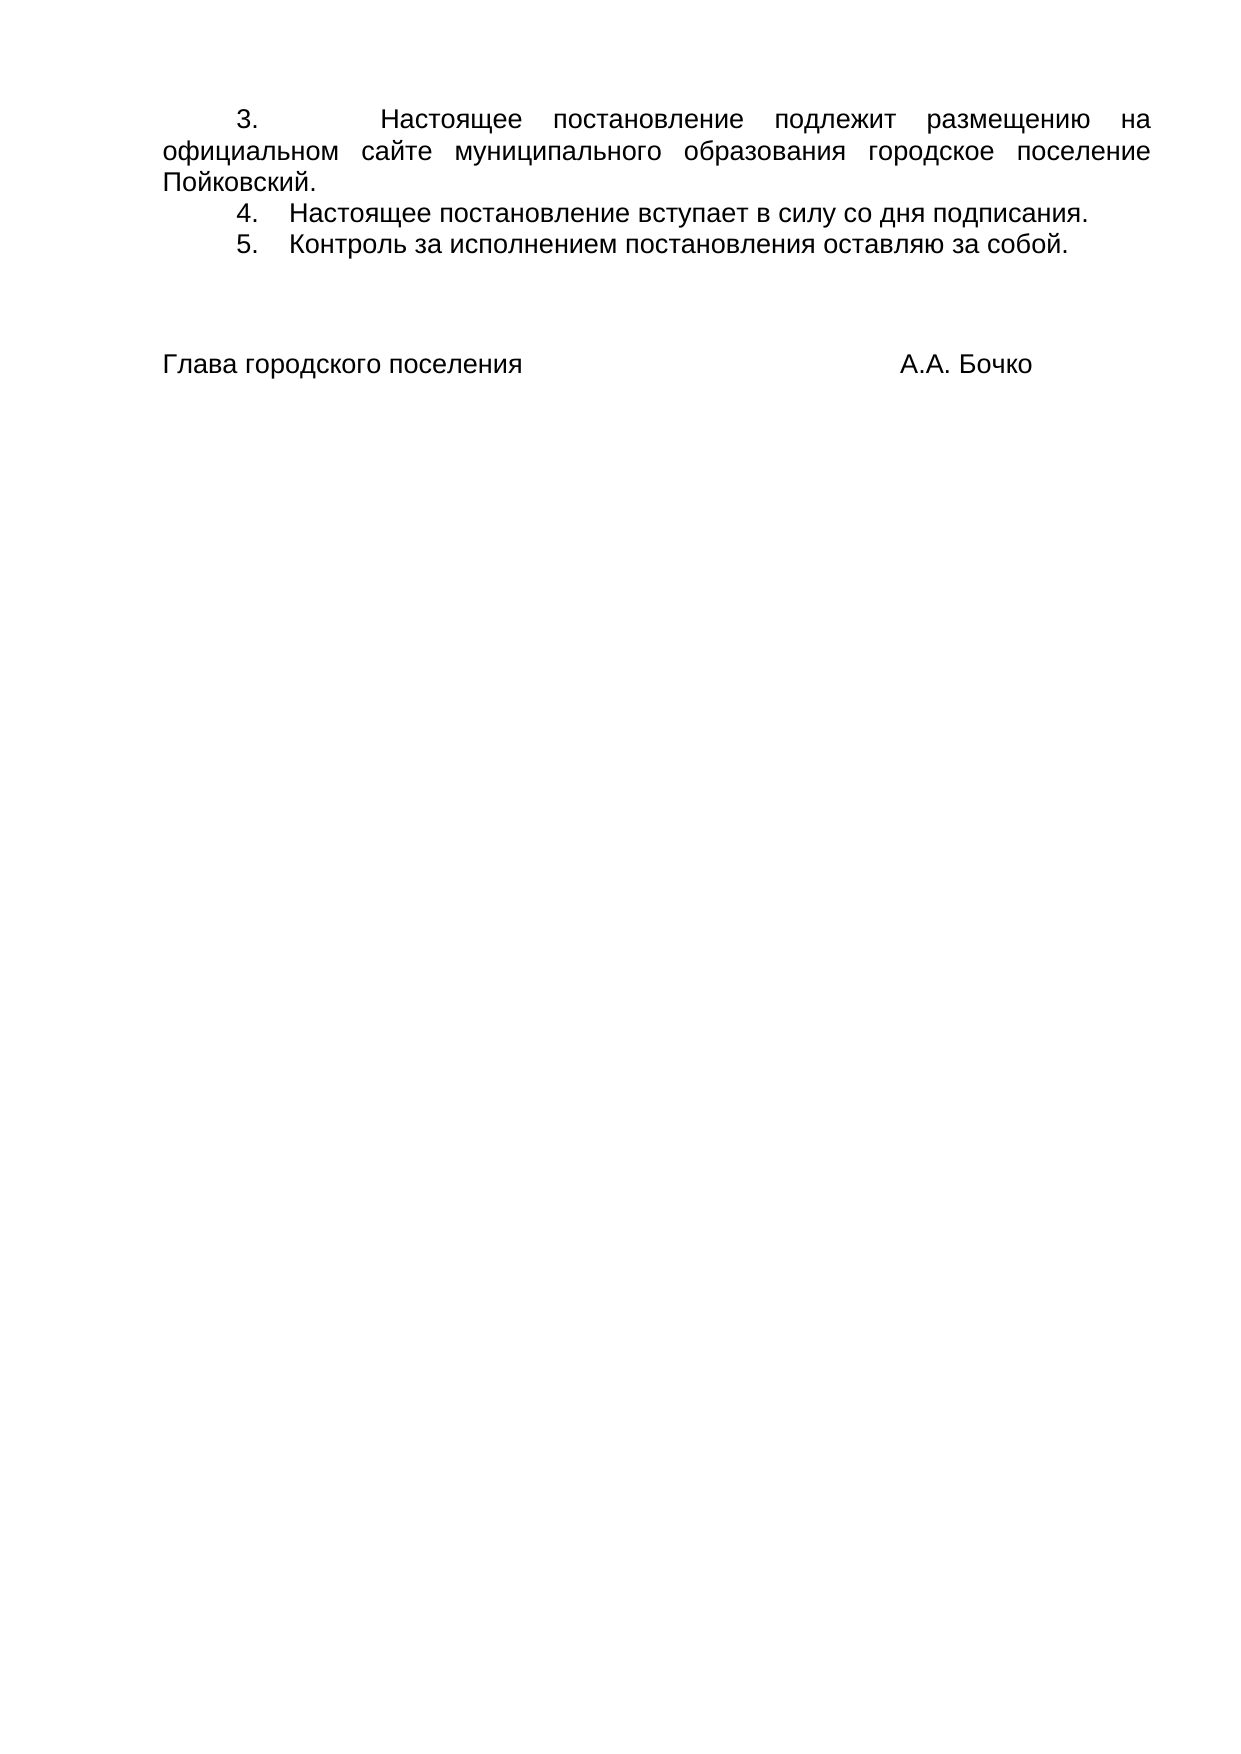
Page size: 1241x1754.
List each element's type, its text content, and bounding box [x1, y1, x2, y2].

text 3. Настоящее постановление подлежит размещению на официальном сайте муниципального образования городское поселение Пойковский. [162, 103, 1152, 197]
text Глава городского поселения А.А. Бочко [162, 348, 1152, 379]
text 5. Контроль за исполнением постановления оставляю за собой. [162, 228, 1152, 259]
text 4. Настоящее постановление вступает в силу со дня подписания. [162, 197, 1152, 228]
